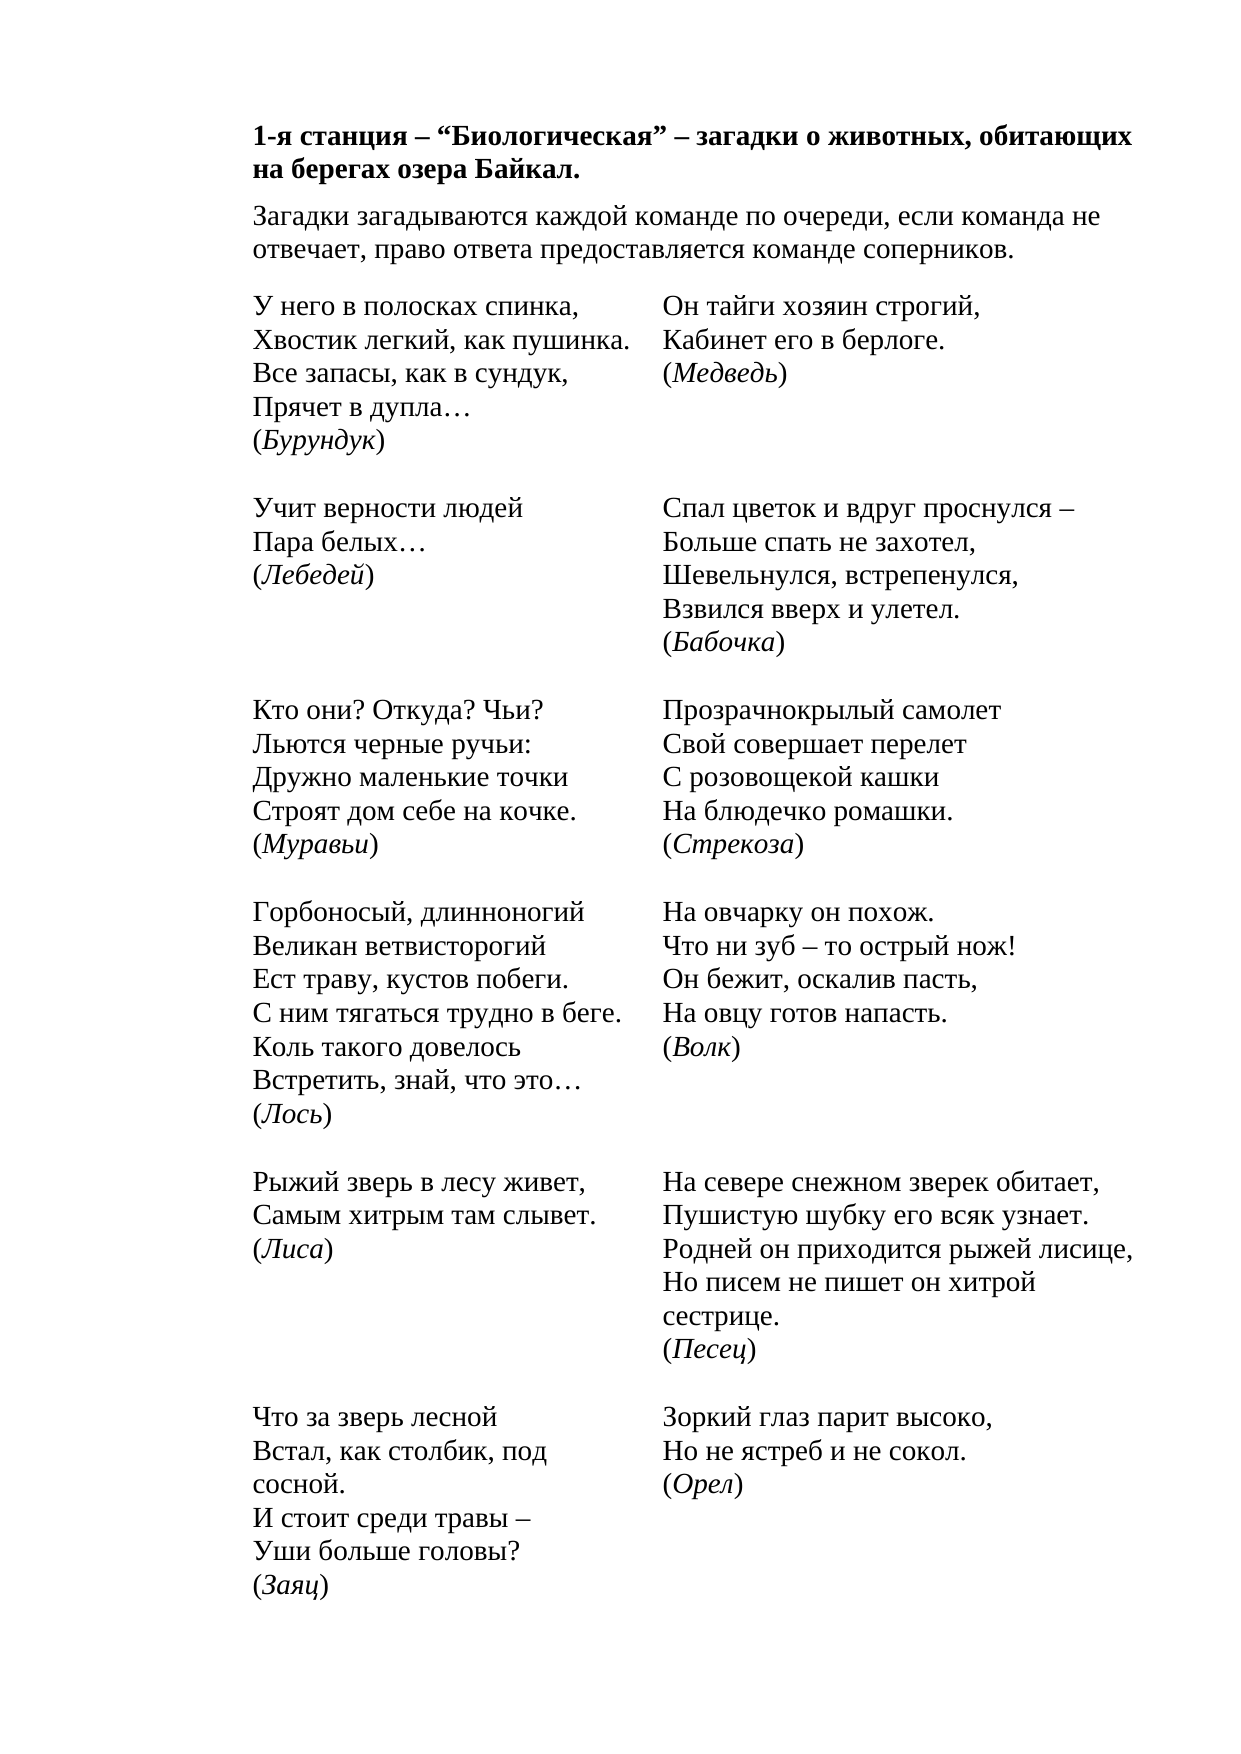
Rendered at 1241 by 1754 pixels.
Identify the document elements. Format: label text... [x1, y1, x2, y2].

text Загадки загадываются каждой команде по очереди, если команда не отвечает, право ответа предоставляется команде соперников. [252, 198, 1152, 265]
table_cell Учит верности людей Пара белых… (Лебедей) [241, 479, 651, 681]
table_header Он тайги хозяин строгий, Кабинет его в берлоге. (Медведь) [651, 277, 1163, 479]
table_cell На овчарку он похож. Что ни зуб – то острый нож! Он бежит, оскалив пасть, На овцу готов напасть. (Волк) [651, 884, 1163, 1153]
table_cell Спал цветок и вдруг проснулся – Больше спать не захотел, Шевельнулся, встрепенулся, Взвился вверх и улетел. (Бабочка) [651, 479, 1163, 681]
table_cell Кто они? Откуда? Чьи? Льются черные ручьи: Дружно маленькие точки Строят дом себе на кочке. (Муравьи) [241, 681, 651, 883]
table_cell Что за зверь лесной Встал, как столбик, под сосной. И стоит среди травы – Уши больше головы? (Заяц) [241, 1388, 651, 1624]
table_cell На севере снежном зверек обитает, Пушистую шубку его всяк узнает. Родней он приходится рыжей лисице, Но писем не пишет он хитрой сестрице. (Песец) [651, 1153, 1163, 1388]
table_header У него в полосках спинка, Хвостик легкий, как пушинка. Все запасы, как в сундук, Прячет в дупла… (Бурундук) [241, 277, 651, 479]
table_cell Горбоносый, длинноногий Великан ветвисторогий Ест траву, кустов побеги. С ним тягаться трудно в беге. Коль такого довелось Встретить, знай, что это… (Лось) [241, 884, 651, 1153]
table_cell Прозрачнокрылый самолет Свой совершает перелет С розовощекой кашки На блюдечко ромашки. (Стрекоза) [651, 681, 1163, 883]
table_cell Зоркий глаз парит высоко, Но не ястреб и не сокол. (Орел) [651, 1388, 1163, 1624]
table_cell Рыжий зверь в лесу живет, Самым хитрым там слывет. (Лиса) [241, 1153, 651, 1388]
text 1-я станция – “Биологическая” – загадки о животных, обитающих на берегах озера Байкал. [252, 118, 1152, 185]
